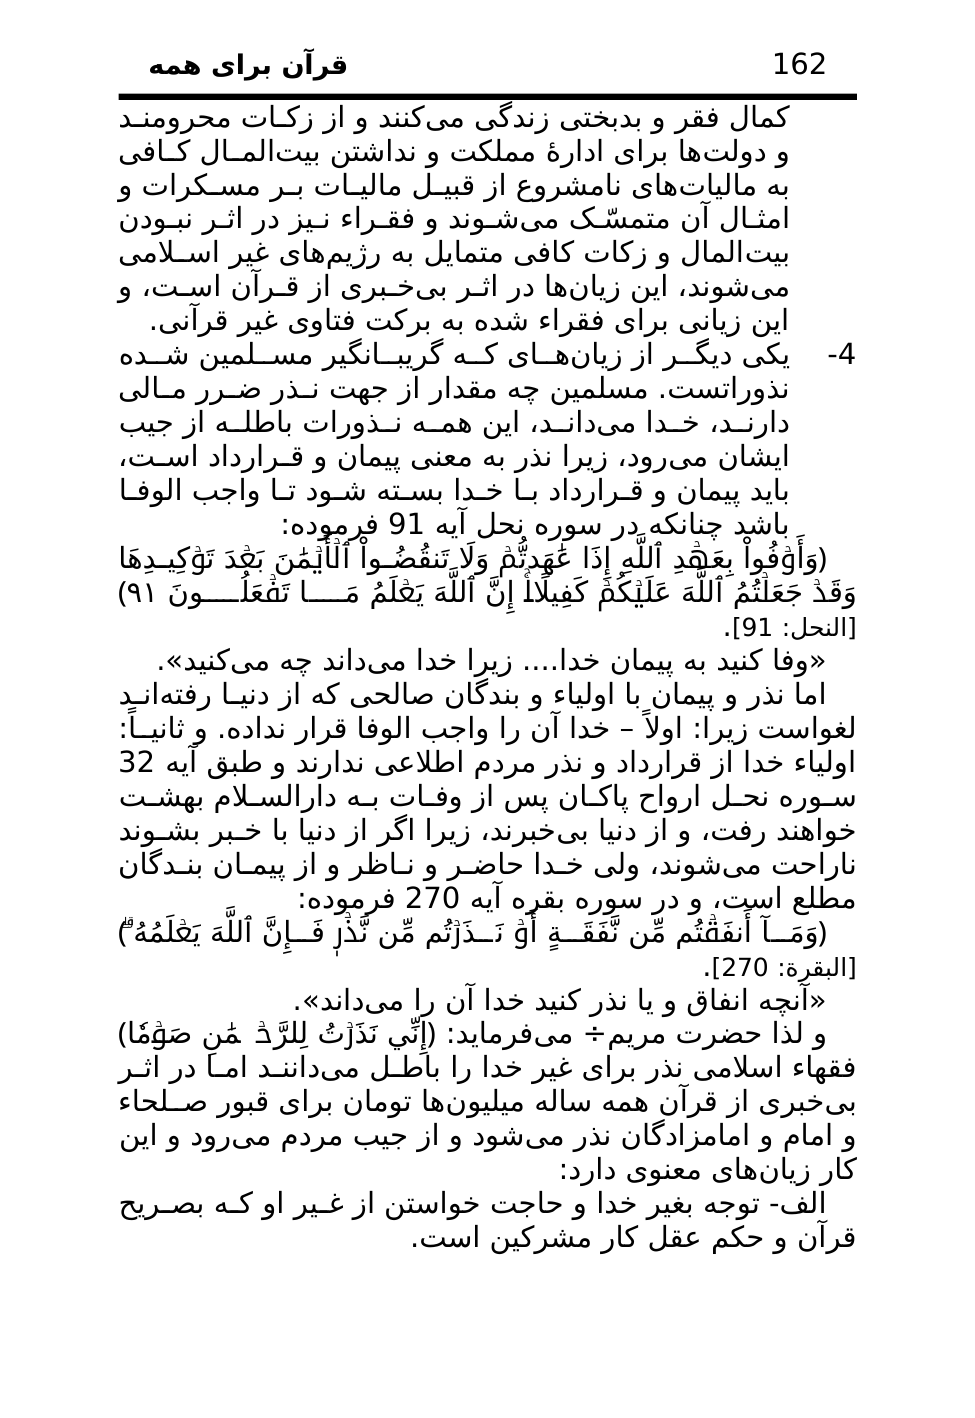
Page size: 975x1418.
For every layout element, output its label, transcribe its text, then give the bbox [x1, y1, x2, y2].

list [118, 100, 827, 338]
text «وفا کنید به پیمان خدا.... زیرا خدا می‌داند چه می‌کنید». [118, 643, 857, 677]
text اما نذر و پیمان با اولیاء و بندگان صالحی که از دنیا رفته‌اند لغواست زیرا: اولاً – خدا آن را واجب الوفا قرار نداده. و ثانیاً: اولیاء خدا از قرارداد و نذر مردم اطلاعی ندارند و طبق آیه 32 سوره نحل ارواح پاکان پس از وفات به دارالسلام بهشت خواهند رفت، و از دنیا بی‌خبرند، زیرا اگر از دنیا با خبر بشوند ناراحت می‌شوند، ولی خدا حاضر و ناظر و از پیمان بندگان مطلع است، و در سوره بقره آیه 270 فرموده: [118, 677, 857, 915]
text و لذا حضرت مریم÷ می‌فرماید: ﴿إِنِّي نَذَرۡتُ لِلرَّحۡمَٰنِ صَوۡمٗا﴾ فقهاء اسلامی نذر برای غیر خدا را باطل می‌دانند اما در اثر بی‌خبری از قرآن همه ساله میلیون‌ها تومان برای قبور صلحاء و امام و امامزادگان نذر می‌شود و از جیب مردم می‌رود و این کار زیان‌های معنوی دارد: [118, 1017, 857, 1187]
text ﴿وَمَآ أَنفَقۡتُم مِّن نَّفَقَةٍ أَوۡ نَذَرۡتُم مِّن نَّذۡرٖ فَإِنَّ ٱللَّهَ يَعۡلَمُهُۥۗ﴾ [البقرة: 270]. [118, 915, 857, 983]
text ﴿وَأَوۡفُواْ بِعَهۡدِ ٱللَّهِ إِذَا عَٰهَدتُّمۡ وَلَا تَنقُضُواْ ٱلۡأَيۡمَٰنَ بَعۡدَ تَوۡكِيدِهَا وَقَدۡ جَعَلۡتُمُ ٱللَّهَ عَلَيۡكُمۡ كَفِيلًاۚ إِنَّ ٱللَّهَ يَعۡلَمُ مَا تَفۡعَلُونَ ٩١﴾ [النحل: 91]. [118, 541, 857, 643]
text الف- توجه بغیر خدا و حاجت خواستن از غیر او که بصریح قرآن و حکم عقل کار مشرکین است. [118, 1187, 857, 1254]
list یکی دیگر از زیان‌های که گریبانگیر مسلمین شده نذوراتست. مسلمین چه مقدار از جهت نذر ضرر مالی دارند، خدا می‌داند، این همه نذورات باطله از جیب ایشان می‌رود، زیرا نذر به معنی پیمان و قرارداد است، باید پیمان و قرارداد با خدا بسته شود تا واجب الوفا باشد چنانکه در سوره نحل آیه 91 فرموده: [118, 338, 827, 541]
text «آنچه انفاق و یا نذر کنید خدا آن را می‌داند». [118, 983, 857, 1017]
